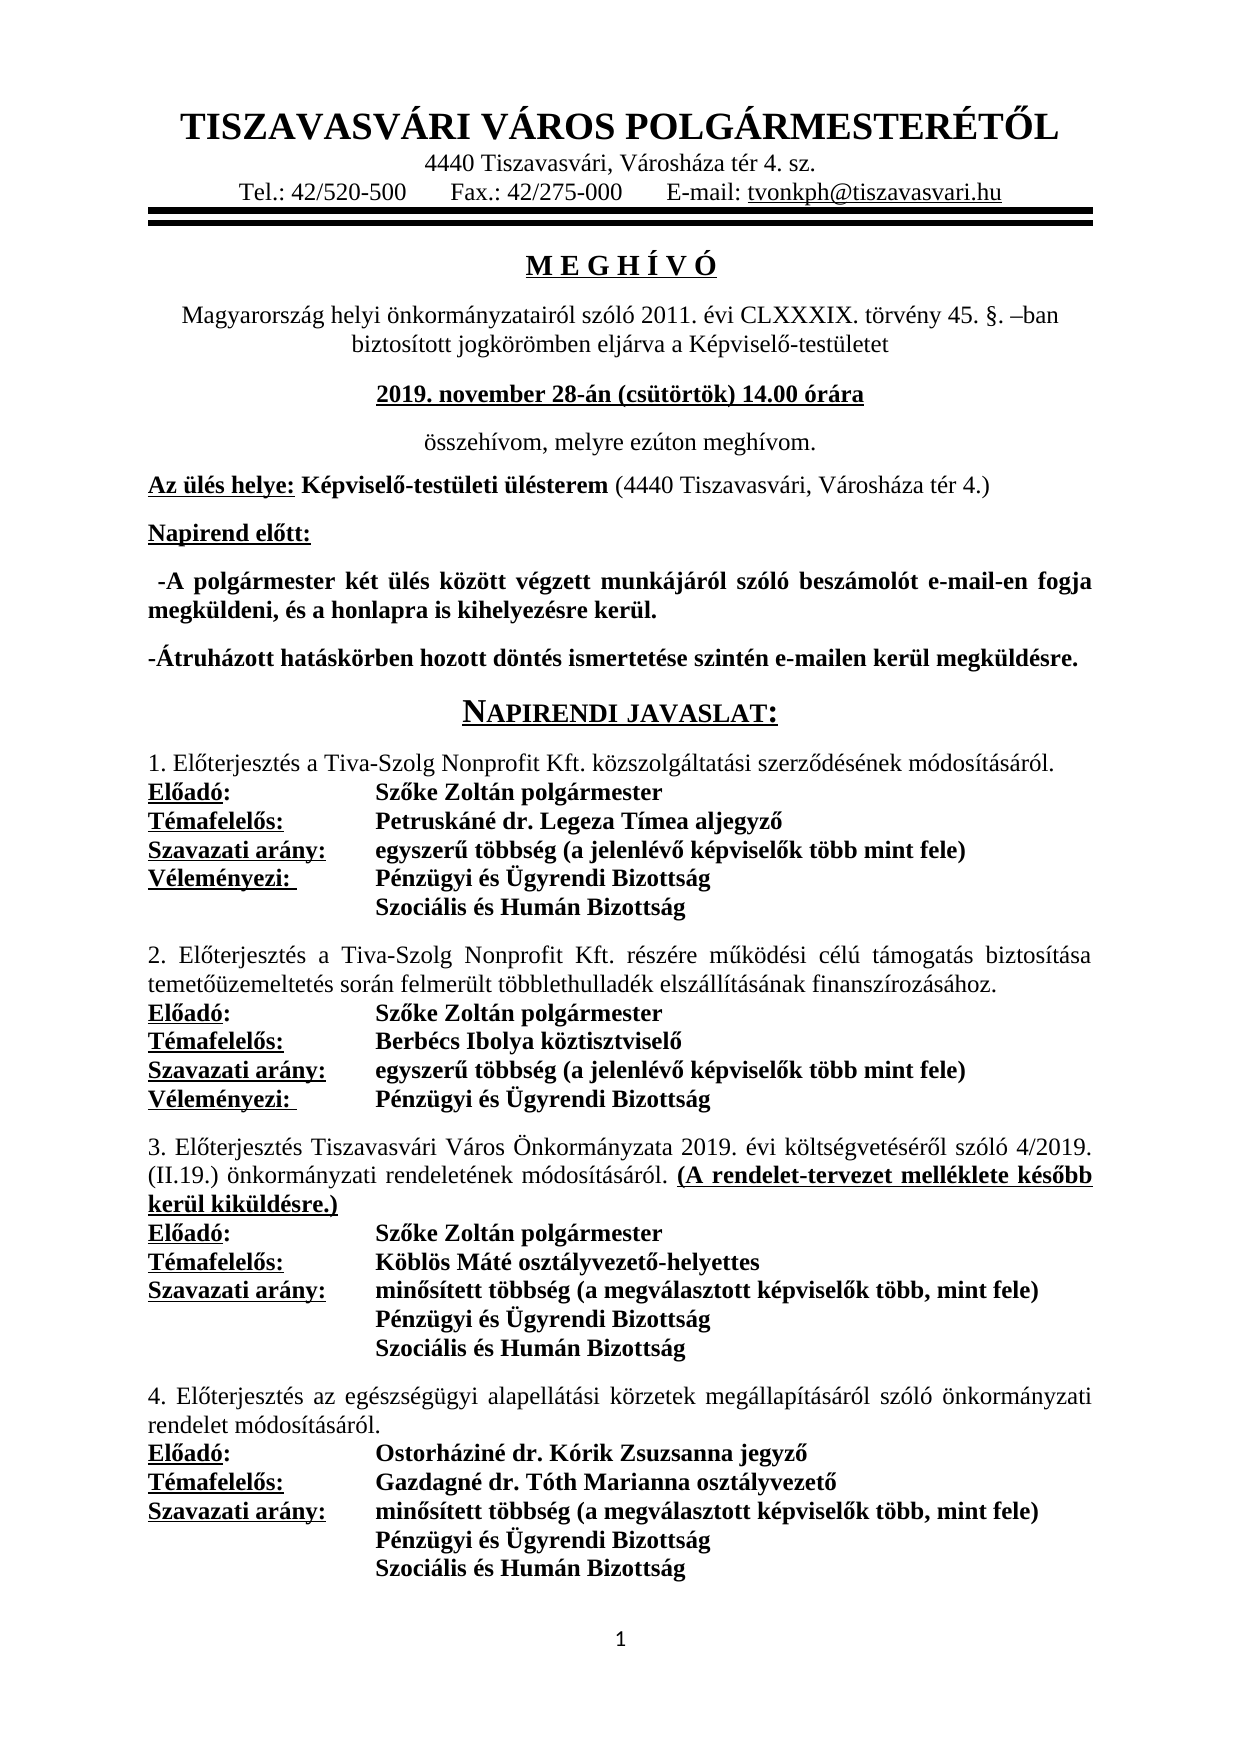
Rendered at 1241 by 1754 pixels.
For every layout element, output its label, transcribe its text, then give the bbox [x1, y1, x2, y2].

text Szavazati arány: egyszerű többség (a jelenlévő képviselők több mint fele) [148, 835, 1093, 863]
text Szavazati arány: egyszerű többség (a jelenlévő képviselők több mint fele) [148, 1055, 1093, 1084]
text Szociális és Humán Bizottság [148, 1553, 1093, 1582]
text Napirend előtt: [148, 518, 1093, 547]
text Szavazati arány: minősített többség (a megválasztott képviselők több, mint fele) [148, 1276, 1093, 1304]
text M E G H Í V Ó [149, 248, 1093, 281]
text Napirendi javaslat: [148, 691, 1093, 729]
text Témafelelős: Petruskáné dr. Legeza Tímea aljegyző [148, 806, 1093, 835]
text TISZAVASVÁRI VÁROS POLGÁRMESTERÉTŐL [148, 103, 1093, 148]
text Magyarország helyi önkormányzatairól szóló 2011. évi CLXXXIX. törvény 45. §. –ban biztosított jogkörömben eljárva a Képviselő-testületet [148, 300, 1093, 358]
text 2019. november 28-án (csütörtök) 14.00 órára [148, 379, 1093, 408]
text 1. Előterjesztés a Tiva-Szolg Nonprofit Kft. közszolgáltatási szerződésének módosításáról. [148, 748, 1093, 777]
text Előadó: Szőke Zoltán polgármester [148, 1218, 1093, 1247]
text Előadó: Ostorháziné dr. Kórik Zsuzsanna jegyző [148, 1438, 1093, 1467]
text 4440 Tiszavasvári, Városháza tér 4. sz. [148, 148, 1093, 177]
text Szociális és Humán Bizottság [148, 892, 1093, 921]
text Véleményezi: Pénzügyi és Ügyrendi Bizottság [148, 1084, 1093, 1113]
text Szociális és Humán Bizottság [148, 1333, 1093, 1362]
text Szavazati arány: minősített többség (a megválasztott képviselők több, mint fele) [148, 1496, 1093, 1525]
text Előadó: Szőke Zoltán polgármester [148, 777, 1093, 806]
text Pénzügyi és Ügyrendi Bizottság [148, 1525, 1093, 1553]
text 3. Előterjesztés Tiszavasvári Város Önkormányzata 2019. évi költségvetéséről szóló 4/2019. (II.19.) önkormányzati rendeletének módosításáról. (A rendelet-tervezet melléklete később kerül kiküldésre.) [148, 1132, 1093, 1218]
text -Átruházott hatáskörben hozott döntés ismertetése szintén e-mailen kerül megküldésre. [148, 643, 1093, 672]
text Véleményezi: Pénzügyi és Ügyrendi Bizottság [148, 863, 1093, 892]
text Pénzügyi és Ügyrendi Bizottság [148, 1304, 1093, 1333]
text összehívom, melyre ezúton meghívom. [148, 427, 1093, 456]
text 2. Előterjesztés a Tiva-Szolg Nonprofit Kft. részére működési célú támogatás biztosítása temetőüzemeltetés során felmerült többlethulladék elszállításának finanszírozásához. [148, 940, 1093, 998]
text 4. Előterjesztés az egészségügyi alapellátási körzetek megállapításáról szóló önkormányzati rendelet módosításáról. [148, 1381, 1093, 1438]
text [148, 1467, 1093, 1496]
text Az ülés helye: Képviselő-testületi ülésterem (4440 Tiszavasvári, Városháza tér 4.) [148, 471, 1093, 499]
text Tel.: 42/520-500 Fax.: 42/275-000 E-mail: tvonkph@tiszavasvari.hu [148, 177, 1093, 207]
text -A polgármester két ülés között végzett munkájáról szóló beszámolót e-mail-en fogja megküldeni, és a honlapra is kihelyezésre kerül. [148, 566, 1093, 624]
text Témafelelős: Köblös Máté osztályvezető-helyettes [148, 1247, 1093, 1276]
text Előadó: Szőke Zoltán polgármester [148, 998, 1093, 1026]
text Témafelelős: Berbécs Ibolya köztisztviselő [148, 1026, 1093, 1055]
